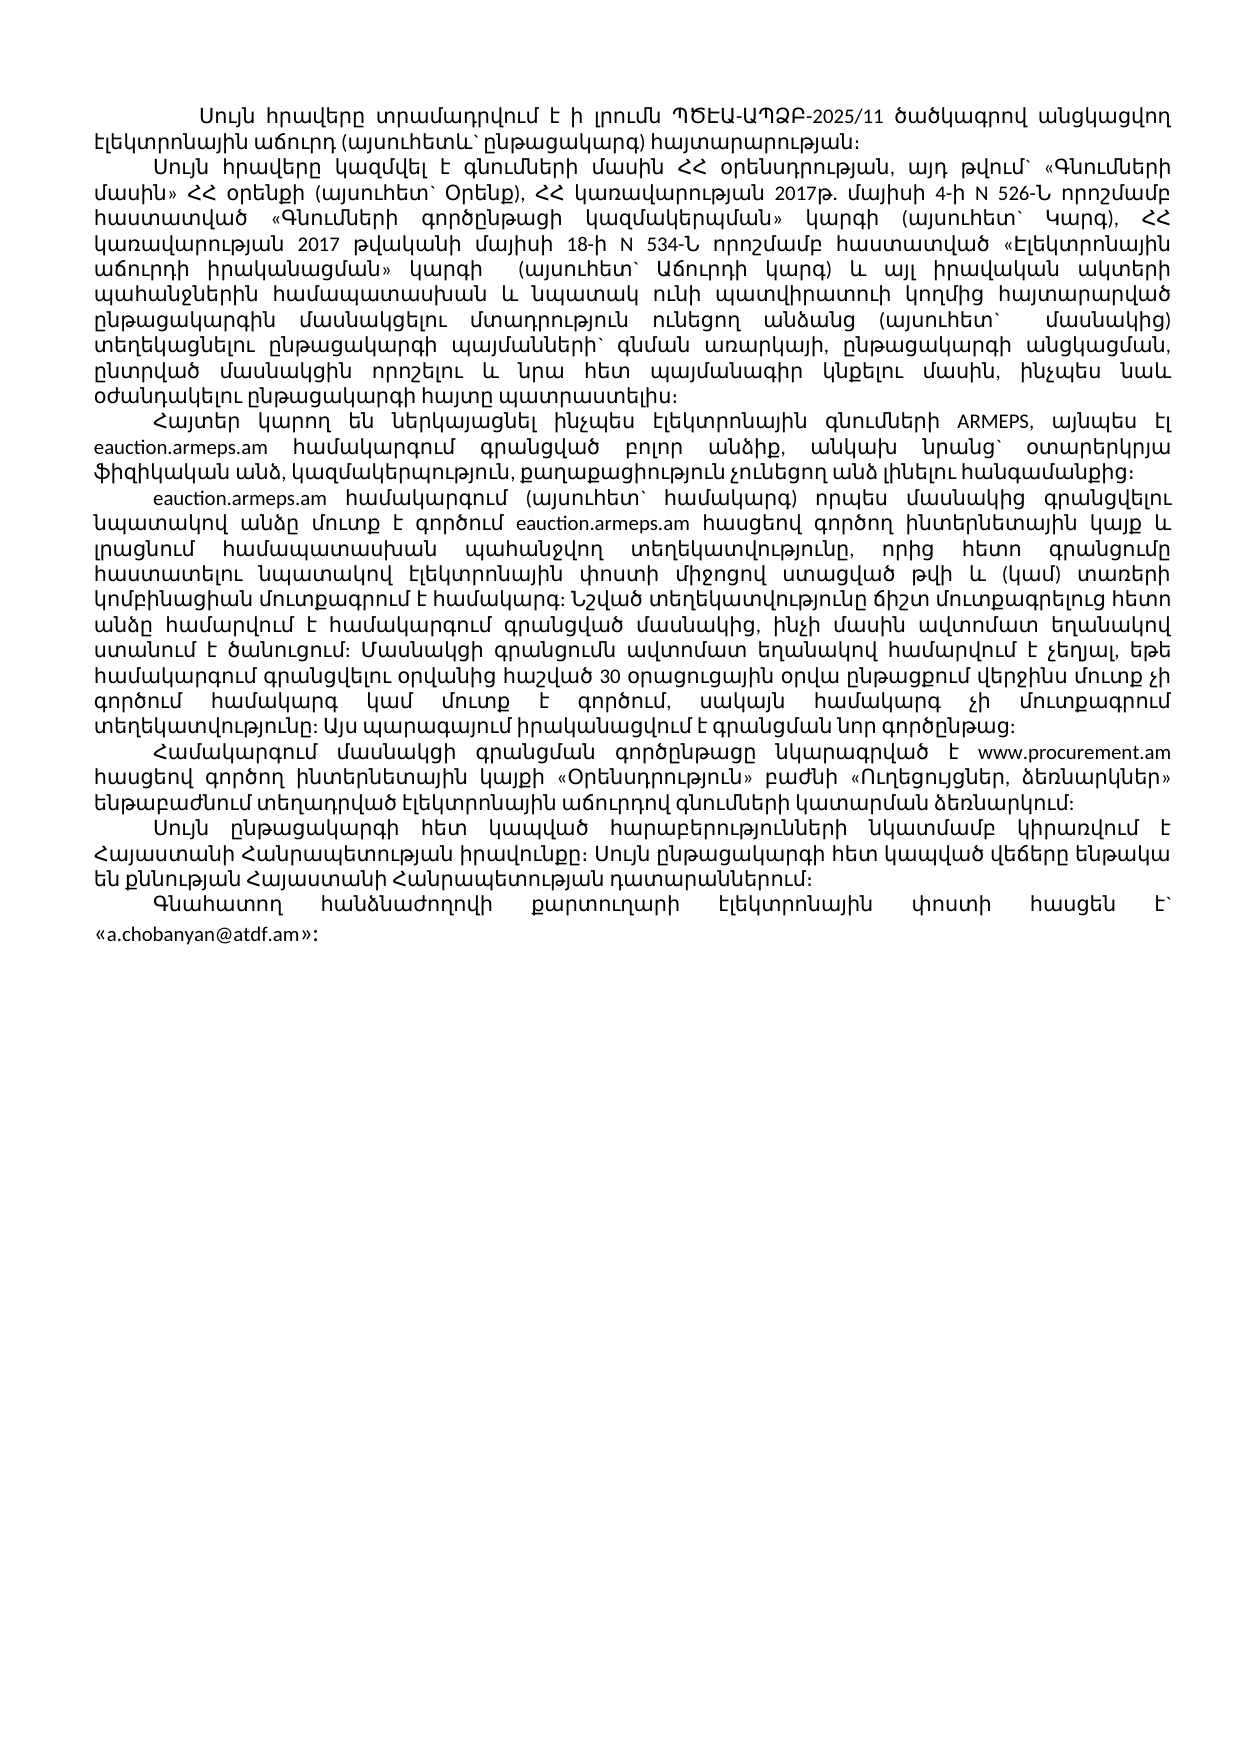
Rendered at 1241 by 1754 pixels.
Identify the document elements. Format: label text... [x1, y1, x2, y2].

text Հայտեր կարող են ներկայացնել ինչպես էլեկտրոնային գնումների ARMEPS, այնպես էլ eauction.armeps.am համակարգում գրանցված բոլոր անձիք, անկախ նրանց` օտարերկրյա ֆիզիկական անձ, կազմակերպություն, քաղաքացիություն չունեցող անձ լինելու հանգամանքից։ [94, 409, 1171, 485]
text Սույն հրավերը տրամադրվում է ի լրումն ՊԾԷԱ-ԱՊՁԲ-2025/11 ծածկագրով անցկացվող էլեկտրոնային աճուրդ (այսուհետև` ընթացակարգ) հայտարարության։ [94, 104, 1171, 154]
text Սույն ընթացակարգի հետ կապված հարաբերությունների նկատմամբ կիրառվում է Հայաստանի Հանրապետության իրավունքը։ Սույն ընթացակարգի հետ կապված վեճերը ենթակա են քննության Հայաստանի Հանրապետության դատարաններում։ [94, 815, 1171, 892]
text Համակարգում մասնակցի գրանցման գործընթացը նկարագրված է www.procurement.am հասցեով գործող ինտերնետային կայքի «Օրենսդրություն» բաժնի «Ուղեցույցներ, ձեռնարկներ» ենթաբաժնում տեղադրված էլեկտրոնային աճուրդով գնումների կատարման ձեռնարկում: [94, 739, 1171, 815]
text eauction.armeps.am համակարգում (այսուհետ` համակարգ) որպես մասնակից գրանցվելու նպատակով անձը մուտք է գործում eauction.armeps.am հասցեով գործող ինտերնետային կայք և լրացնում համապատասխան պահանջվող տեղեկատվությունը, որից հետո գրանցումը հաստատելու նպատակով էլեկտրոնային փոստի միջոցով ստացված թվի և (կամ) տառերի կոմբինացիան մուտքագրում է համակարգ: Նշված տեղեկատվությունը ճիշտ մուտքագրելուց հետո անձը համարվում է համակարգում գրանցված մասնակից, ինչի մասին ավտոմատ եղանակով ստանում է ծանուցում: Մասնակցի գրանցումն ավտոմատ եղանակով համարվում է չեղյալ, եթե համակարգում գրանցվելու օրվանից հաշված 30 օրացուցային օրվա ընթացքում վերջինս մուտք չի գործում համակարգ կամ մուտք է գործում, սակայն համակարգ չի մուտքագրում տեղեկատվությունը: Այս պարագայում իրականացվում է գրանցման նոր գործընթաց: [94, 485, 1171, 739]
text Սույն հրավերը կազմվել է գնումների մասին ՀՀ օրենսդրության, այդ թվում` «Գնումների մասին» ՀՀ օրենքի (այսուհետ` Օրենք), ՀՀ կառավարության 2017թ. մայիսի 4-ի N 526-Ն որոշմամբ հաստատված «Գնումների գործընթացի կազմակերպման» կարգի (այսուհետ` Կարգ), ՀՀ կառավարության 2017 թվականի մայիսի 18-ի N 534-Ն որոշմամբ հաստատված «Էլեկտրոնային աճուրդի իրականացման» կարգի (այսուհետ` Աճուրդի կարգ) և այլ իրավական ակտերի պահանջներին համապատասխան և նպատակ ունի պատվիրատուի կողմից հայտարարված ընթացակարգին մասնակցելու մտադրություն ունեցող անձանց (այսուհետ` մասնակից) տեղեկացնելու ընթացակարգի պայմանների` գնման առարկայի, ընթացակարգի անցկացման, ընտրված մասնակցին որոշելու և նրա հետ պայմանագիր կնքելու մասին, ինչպես նաև օժանդակելու ընթացակարգի հայտը պատրաստելիս։ [94, 154, 1171, 409]
text Գնահատող հանձնաժողովի քարտուղարի էլեկտրոնային փոստի հասցեն է` «a.chobanyan@atdf.am»: [94, 892, 1171, 948]
